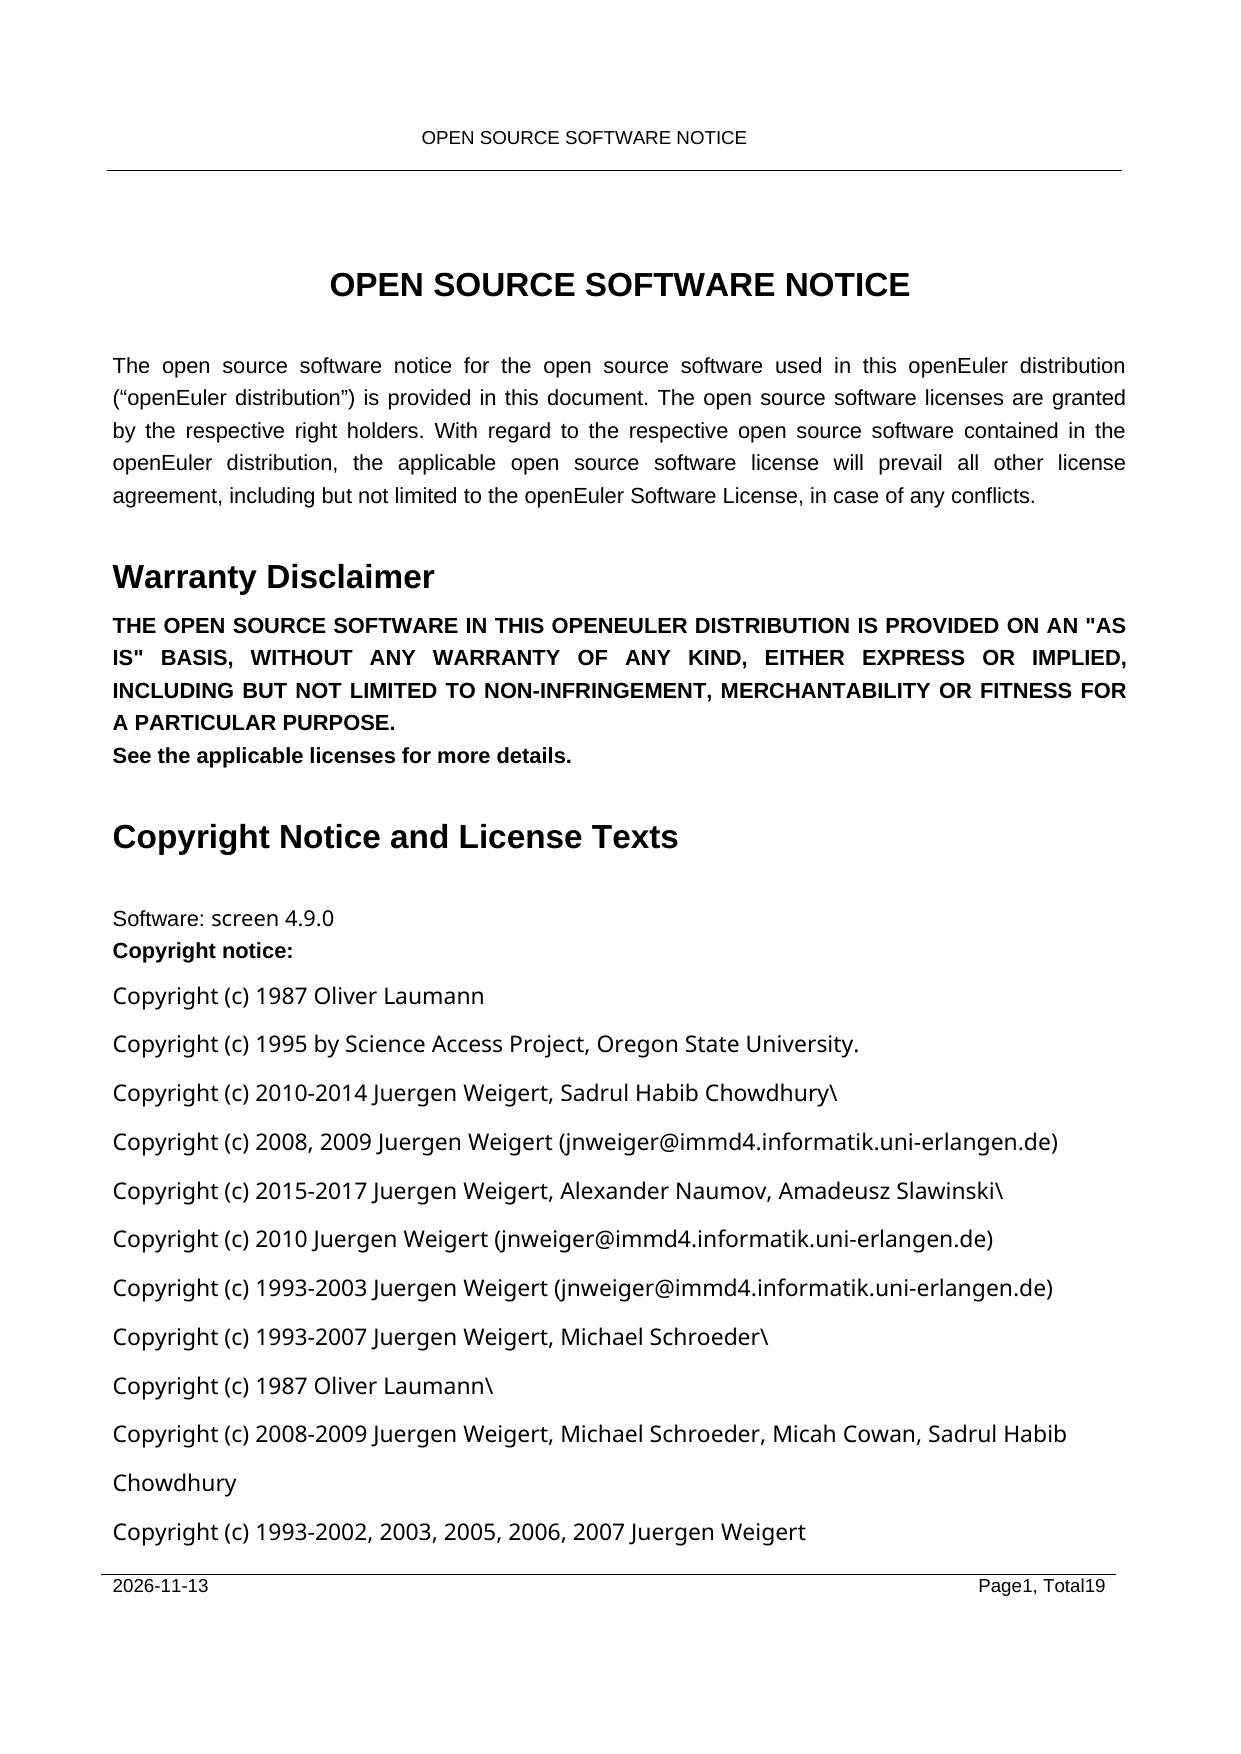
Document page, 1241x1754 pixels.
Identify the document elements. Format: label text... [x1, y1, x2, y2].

text Warranty Disclaimer [112, 544, 1128, 609]
text Copyright Notice and License Texts [112, 804, 1128, 869]
text The open source software notice for the open source software used in this openEuler distribution (“openEuler distribution”) is provided in this document. The open source software licenses are granted by the respective right holders. With regard to the respective open source software contained in the openEuler distribution, the applicable open source software license will prevail all other license agreement, including but not limited to the openEuler Software License, in case of any conflicts. [112, 349, 1128, 511]
text THE OPEN SOURCE SOFTWARE IN THIS OPENEULER DISTRIBUTION IS PROVIDED ON AN "AS IS" BASIS, WITHOUT ANY WARRANTY OF ANY KIND, EITHER EXPRESS OR IMPLIED, INCLUDING BUT NOT LIMITED TO NON-INFRINGEMENT, MERCHANTABILITY OR FITNESS FOR A PARTICULAR PURPOSE. See the applicable licenses for more details. [112, 609, 1128, 771]
text Copyright notice: [112, 934, 1128, 966]
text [112, 979, 1128, 1548]
text Software: screen 4.9.0 [112, 901, 1128, 934]
text OPEN SOURCE SOFTWARE NOTICE [112, 251, 1128, 316]
